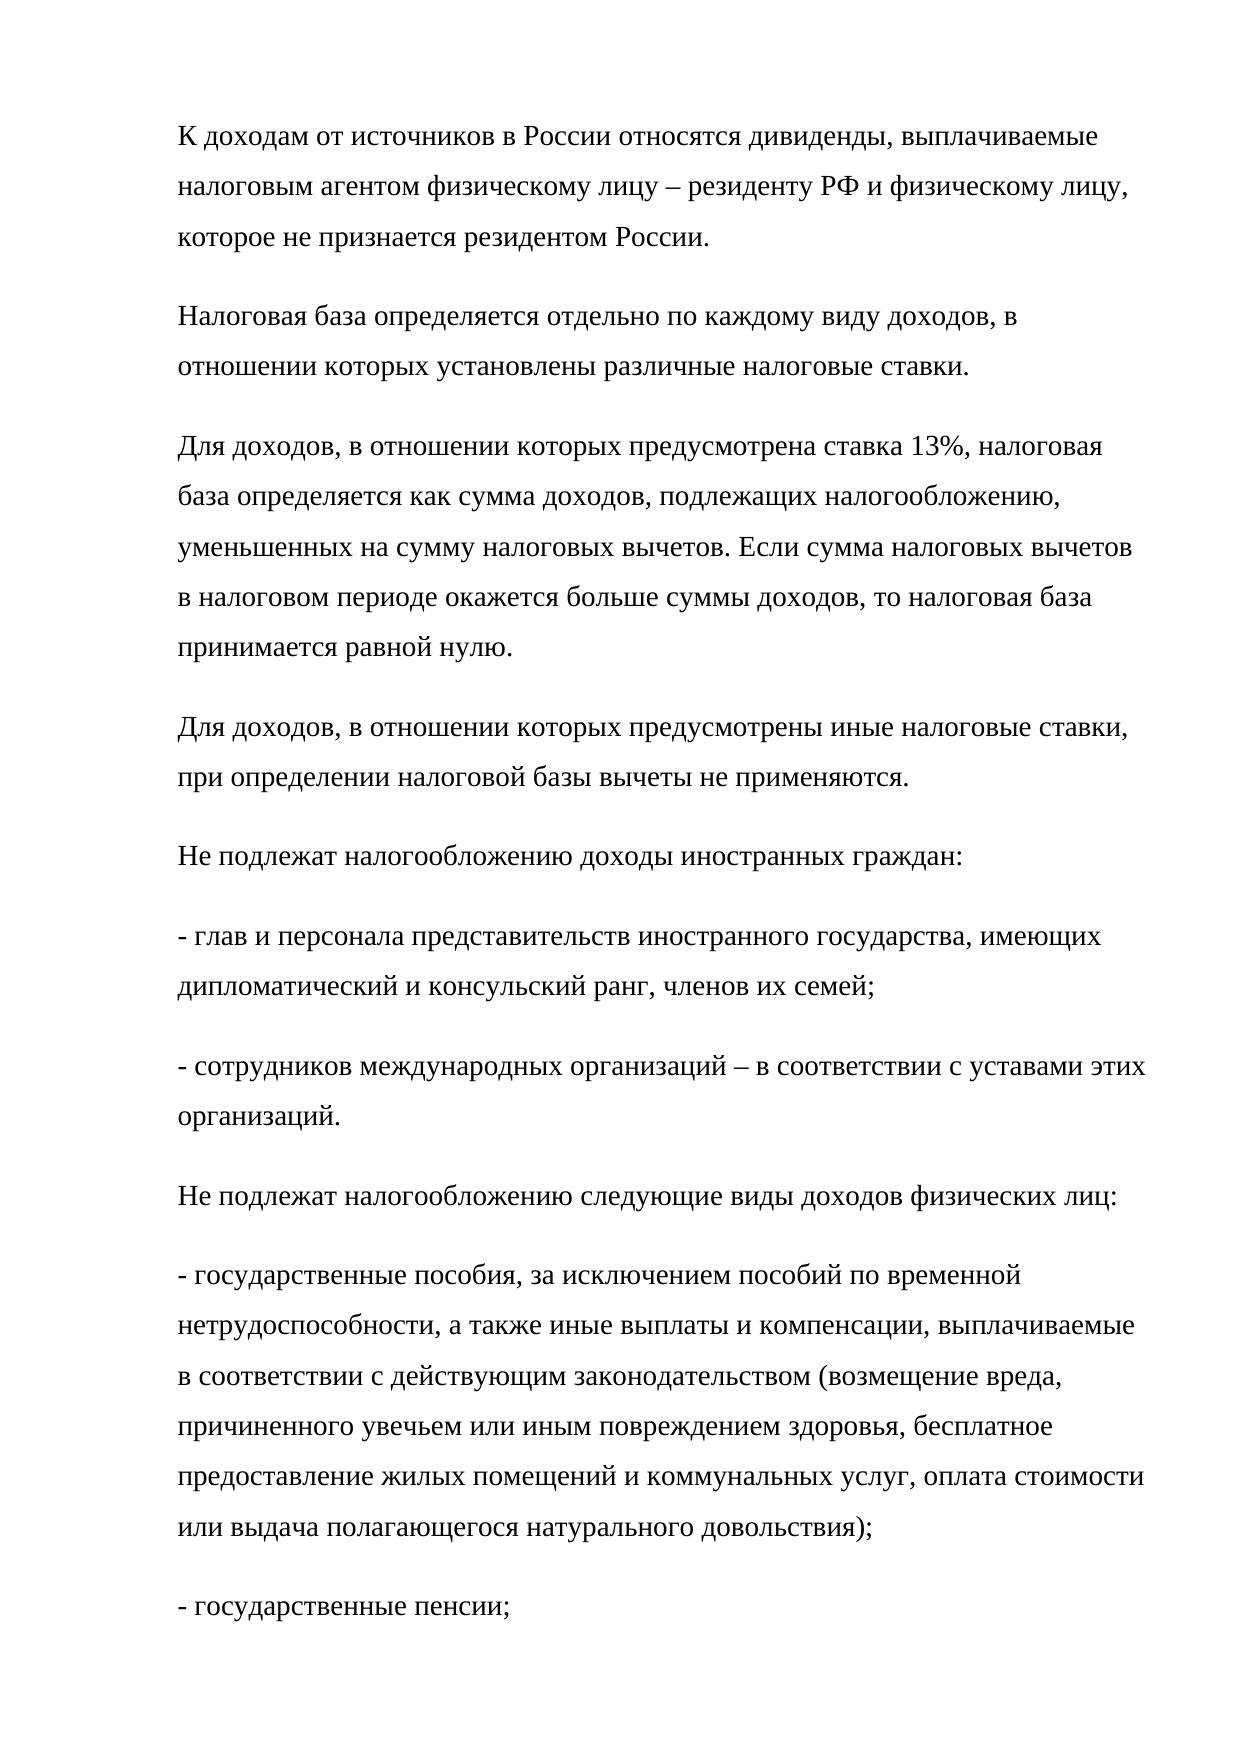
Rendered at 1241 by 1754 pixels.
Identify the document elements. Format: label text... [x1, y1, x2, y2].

text К доходам от источников в России относятся дивиденды, выплачиваемые налоговым агентом физическому лицу – резиденту РФ и физическому лицу, которое не признается резидентом России. [177, 118, 1152, 252]
text - сотрудников международных организаций – в соответствии с уставами этих организаций. [177, 1048, 1152, 1132]
text - глав и персонала представительств иностранного государства, имеющих дипломатический и консульский ранг, членов их семей; [177, 918, 1152, 1002]
text Для доходов, в отношении которых предусмотрены иные налоговые ставки, при определении налоговой базы вычеты не применяются. [177, 709, 1152, 793]
text Налоговая база определяется отдельно по каждому виду доходов, в отношении которых установлены различные налоговые ставки. [177, 298, 1152, 382]
text - государственные пенсии; [177, 1588, 1152, 1622]
text Не подлежат налогообложению доходы иностранных граждан: [177, 838, 1152, 872]
text - государственные пособия, за исключением пособий по временной нетрудоспособности, а также иные выплаты и компенсации, выплачиваемые в соответствии с действующим законодательством (возмещение вреда, причиненного увечьем или иным повреждением здоровья, бесплатное предоставление жилых помещений и коммунальных услуг, оплата стоимости или выдача полагающегося натурального довольствия); [177, 1257, 1152, 1542]
text Для доходов, в отношении которых предусмотрена ставка 13%, налоговая база определяется как сумма доходов, подлежащих налогообложению, уменьшенных на сумму налоговых вычетов. Если сумма налоговых вычетов в налоговом периоде окажется больше суммы доходов, то налоговая база принимается равной нулю. [177, 428, 1152, 663]
text Не подлежат налогообложению следующие виды доходов физических лиц: [177, 1178, 1152, 1211]
